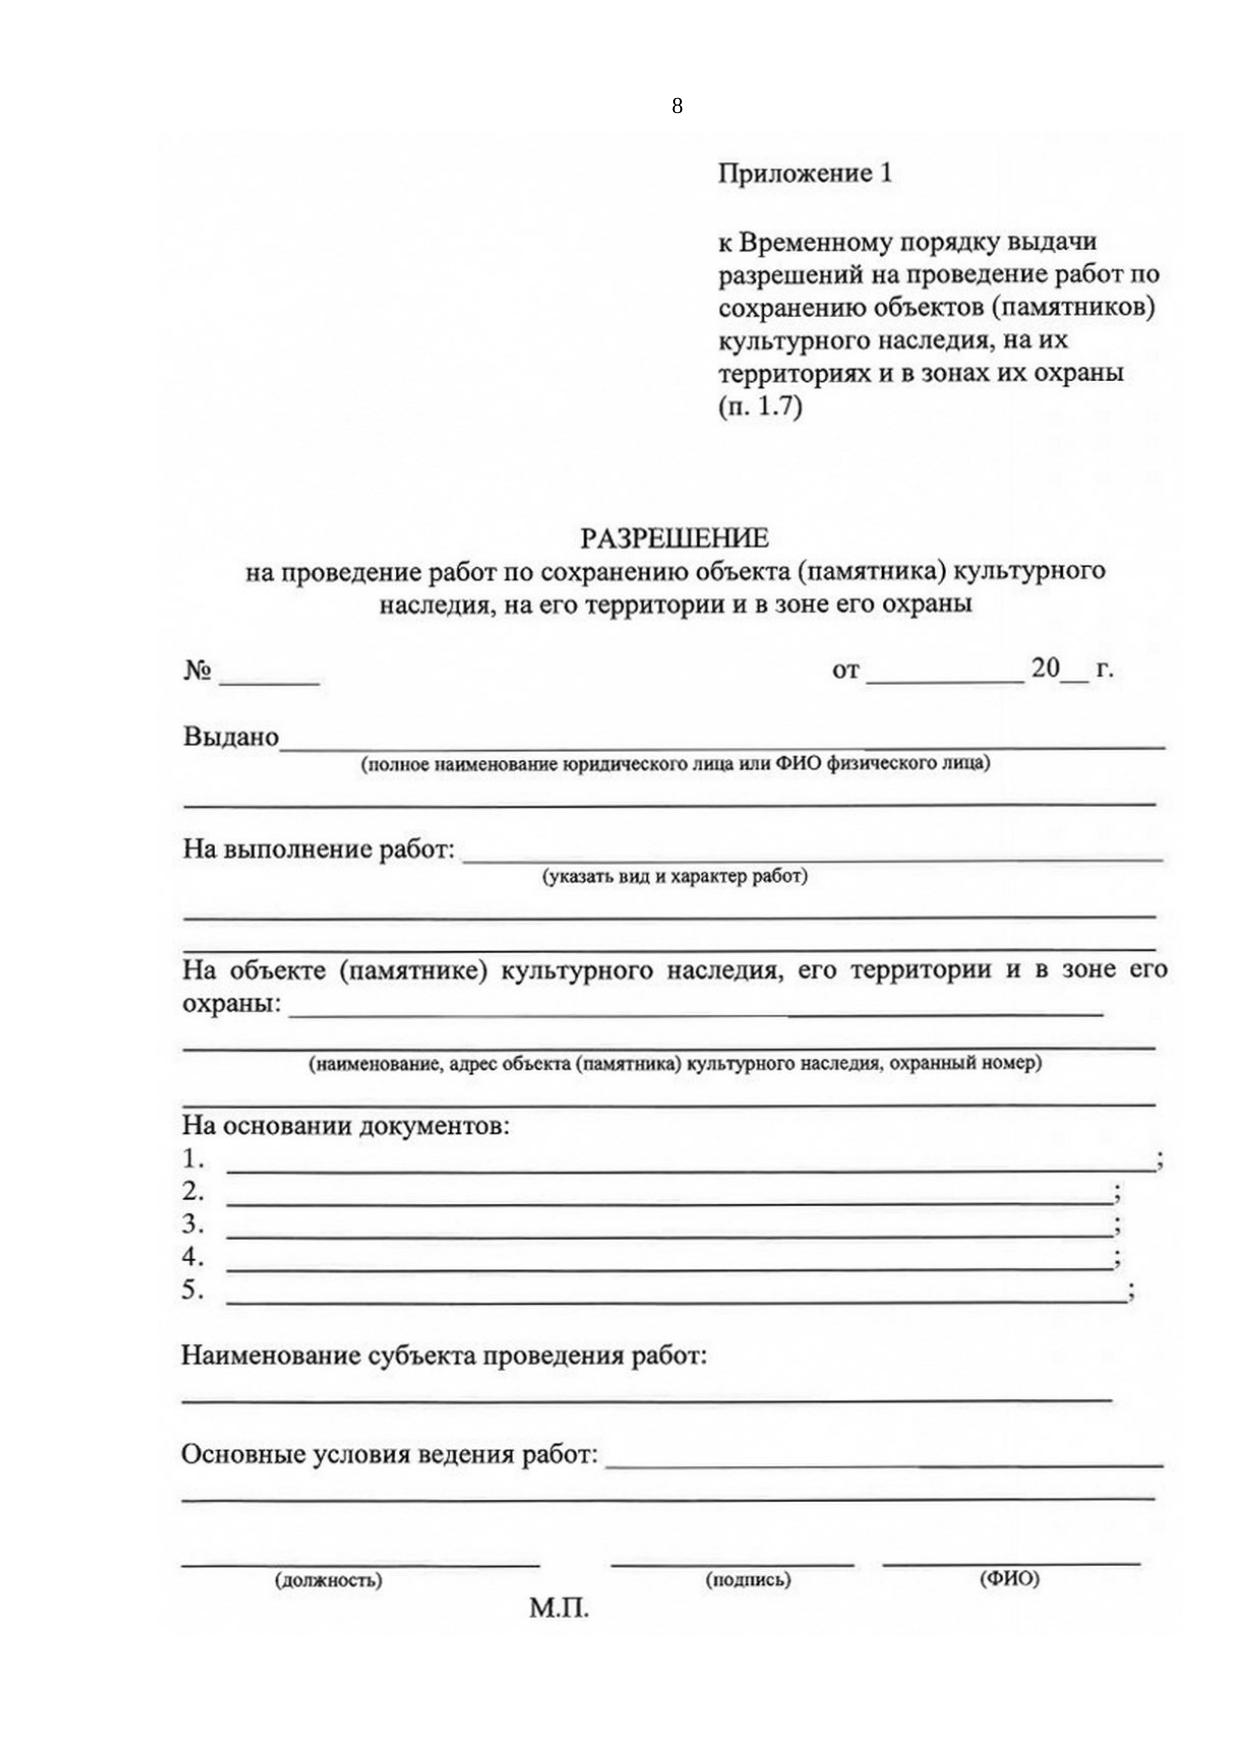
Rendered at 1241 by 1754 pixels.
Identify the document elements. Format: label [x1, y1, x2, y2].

picture [156, 131, 1184, 1636]
